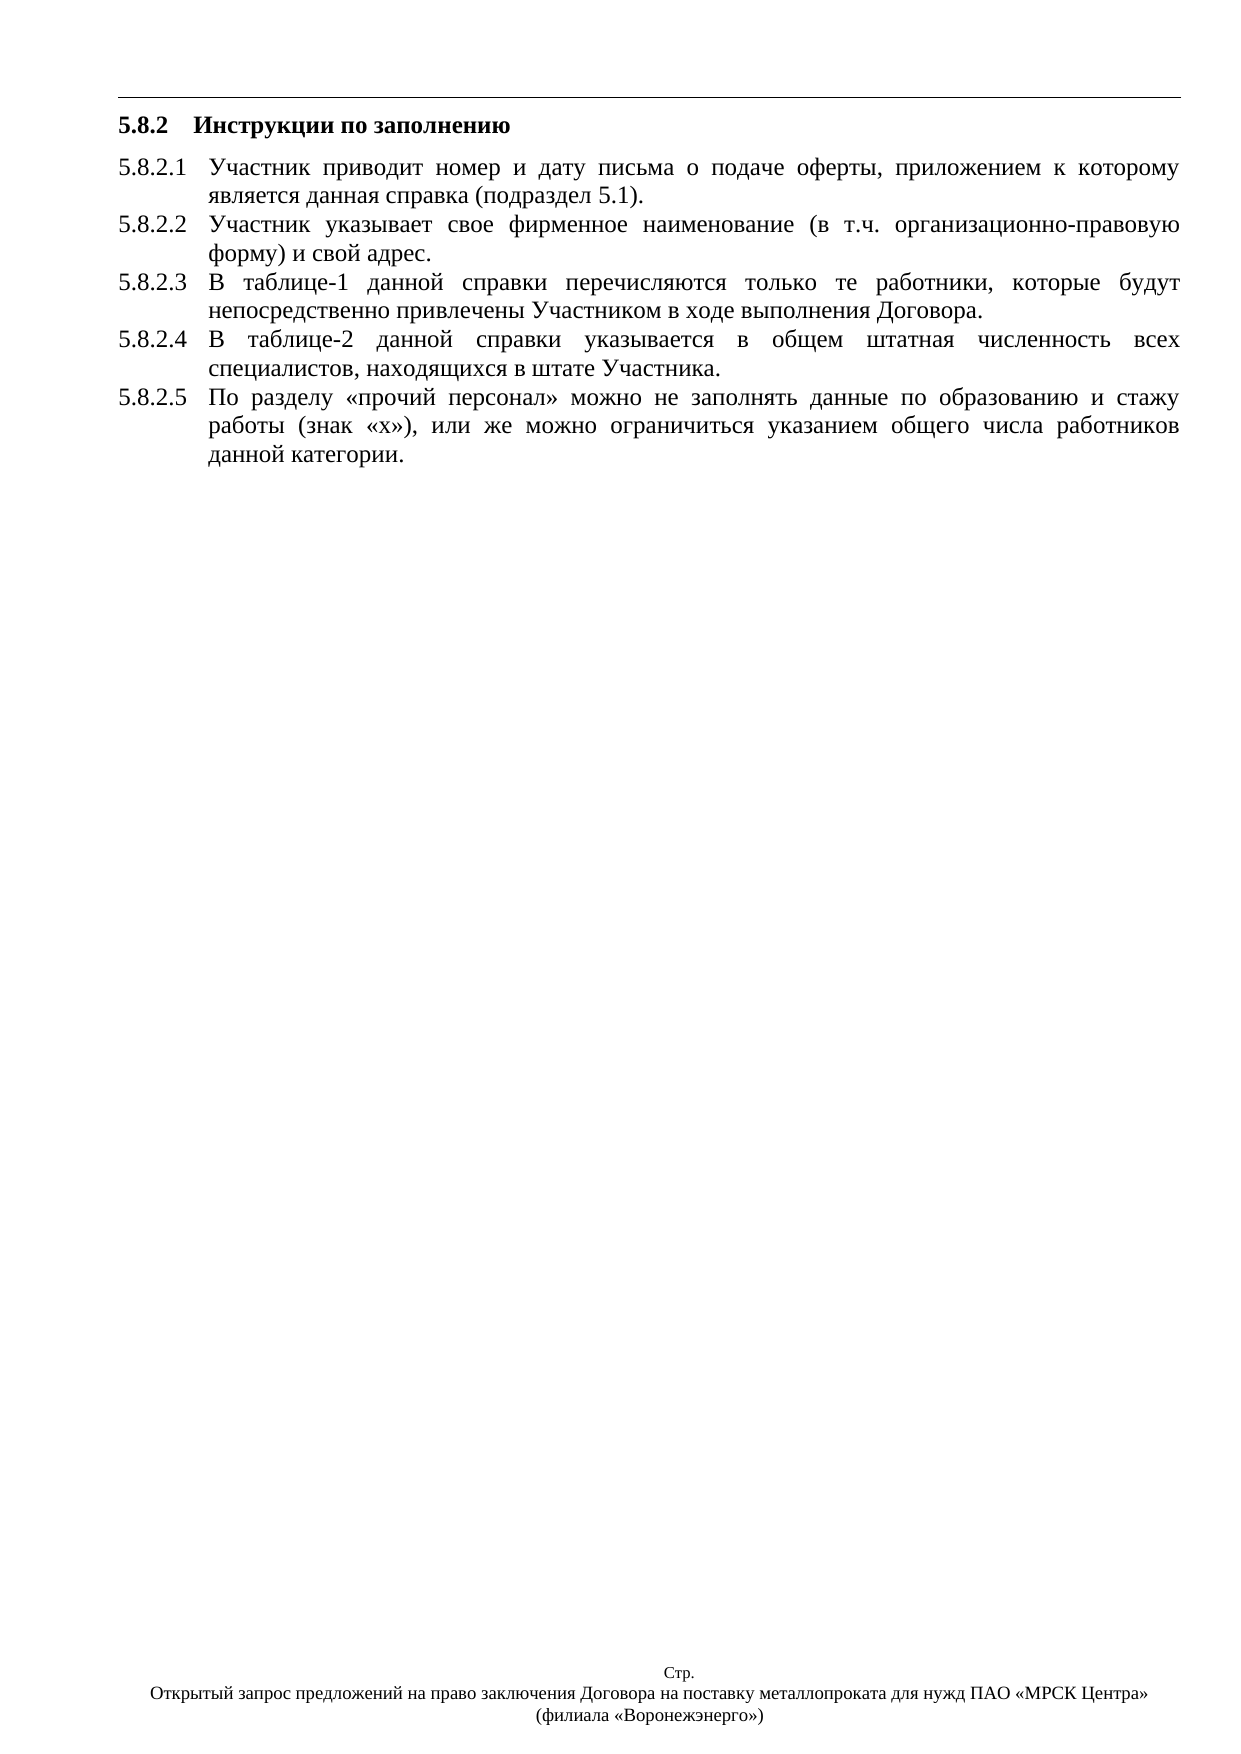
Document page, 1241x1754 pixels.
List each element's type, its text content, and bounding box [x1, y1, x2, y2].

list Участник приводит номер и дату письма о подаче оферты, приложением к которому является данная справка (подраздел 5.1). [118, 152, 1181, 209]
list По разделу «прочий персонал» можно не заполнять данные по образованию и стажу работы (знак «х»), или же можно ограничиться указанием общего числа работников данной категории. [118, 382, 1181, 468]
list В таблице-1 данной справки перечисляются только те работники, которые будут непосредственно привлечены Участником в ходе выполнения Договора. [118, 267, 1181, 324]
list В таблице-2 данной справки указывается в общем штатная численность всех специалистов, находящихся в штате Участника. [118, 324, 1181, 382]
list Участник указывает свое фирменное наименование (в т.ч. организационно-правовую форму) и свой адрес. [118, 209, 1181, 267]
subtitle Инструкции по заполнению [118, 111, 1181, 139]
